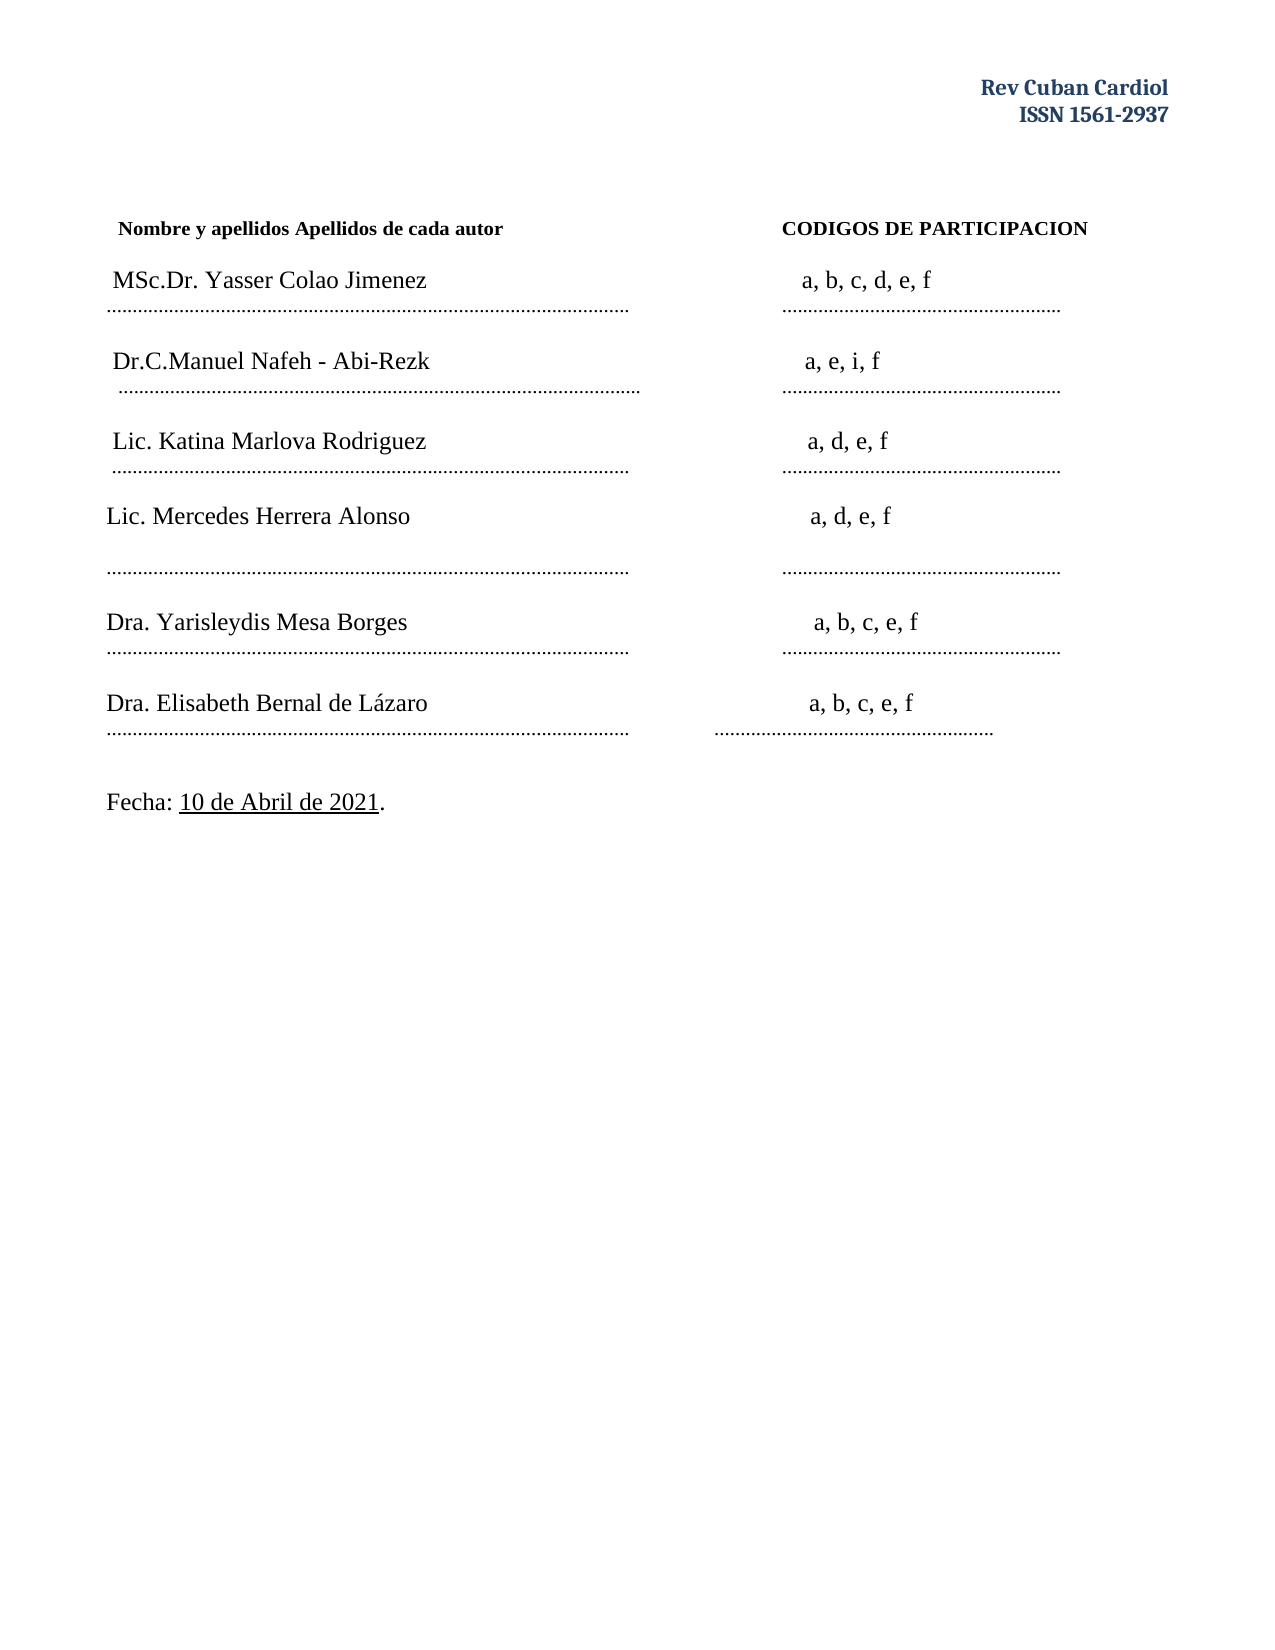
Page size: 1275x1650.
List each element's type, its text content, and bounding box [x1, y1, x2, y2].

text Lic. Katina Marlova Rodriguez a, d, e, f [106, 426, 1169, 455]
text ..................................................................................................... ...................................................... [118, 375, 1169, 398]
text ..................................................................................................... ...................................................... [106, 636, 1169, 659]
text Dr.C.Manuel Nafeh - Abi-Rezk a, e, i, f [106, 346, 1169, 375]
text Fecha: 10 de Abril de 2021. [106, 787, 1169, 816]
text Nombre y apellidos Apellidos de cada autor CODIGOS DE PARTICIPACION [118, 216, 1169, 239]
text Dra. Elisabeth Bernal de Lázaro a, b, c, e, f [106, 688, 1169, 717]
text Lic. Mercedes Herrera Alonso a, d, e, f [106, 501, 1169, 529]
text MSc.Dr. Yasser Colao Jimenez a, b, c, d, e, f [106, 266, 1169, 294]
text .................................................................................................... ...................................................... [106, 455, 1169, 478]
text ..................................................................................................... ...................................................... [106, 556, 1169, 579]
text Dra. Yarisleydis Mesa Borges a, b, c, e, f [106, 607, 1169, 636]
text ..................................................................................................... ...................................................... [106, 294, 1169, 317]
text ..................................................................................................... ...................................................... [106, 717, 1169, 739]
